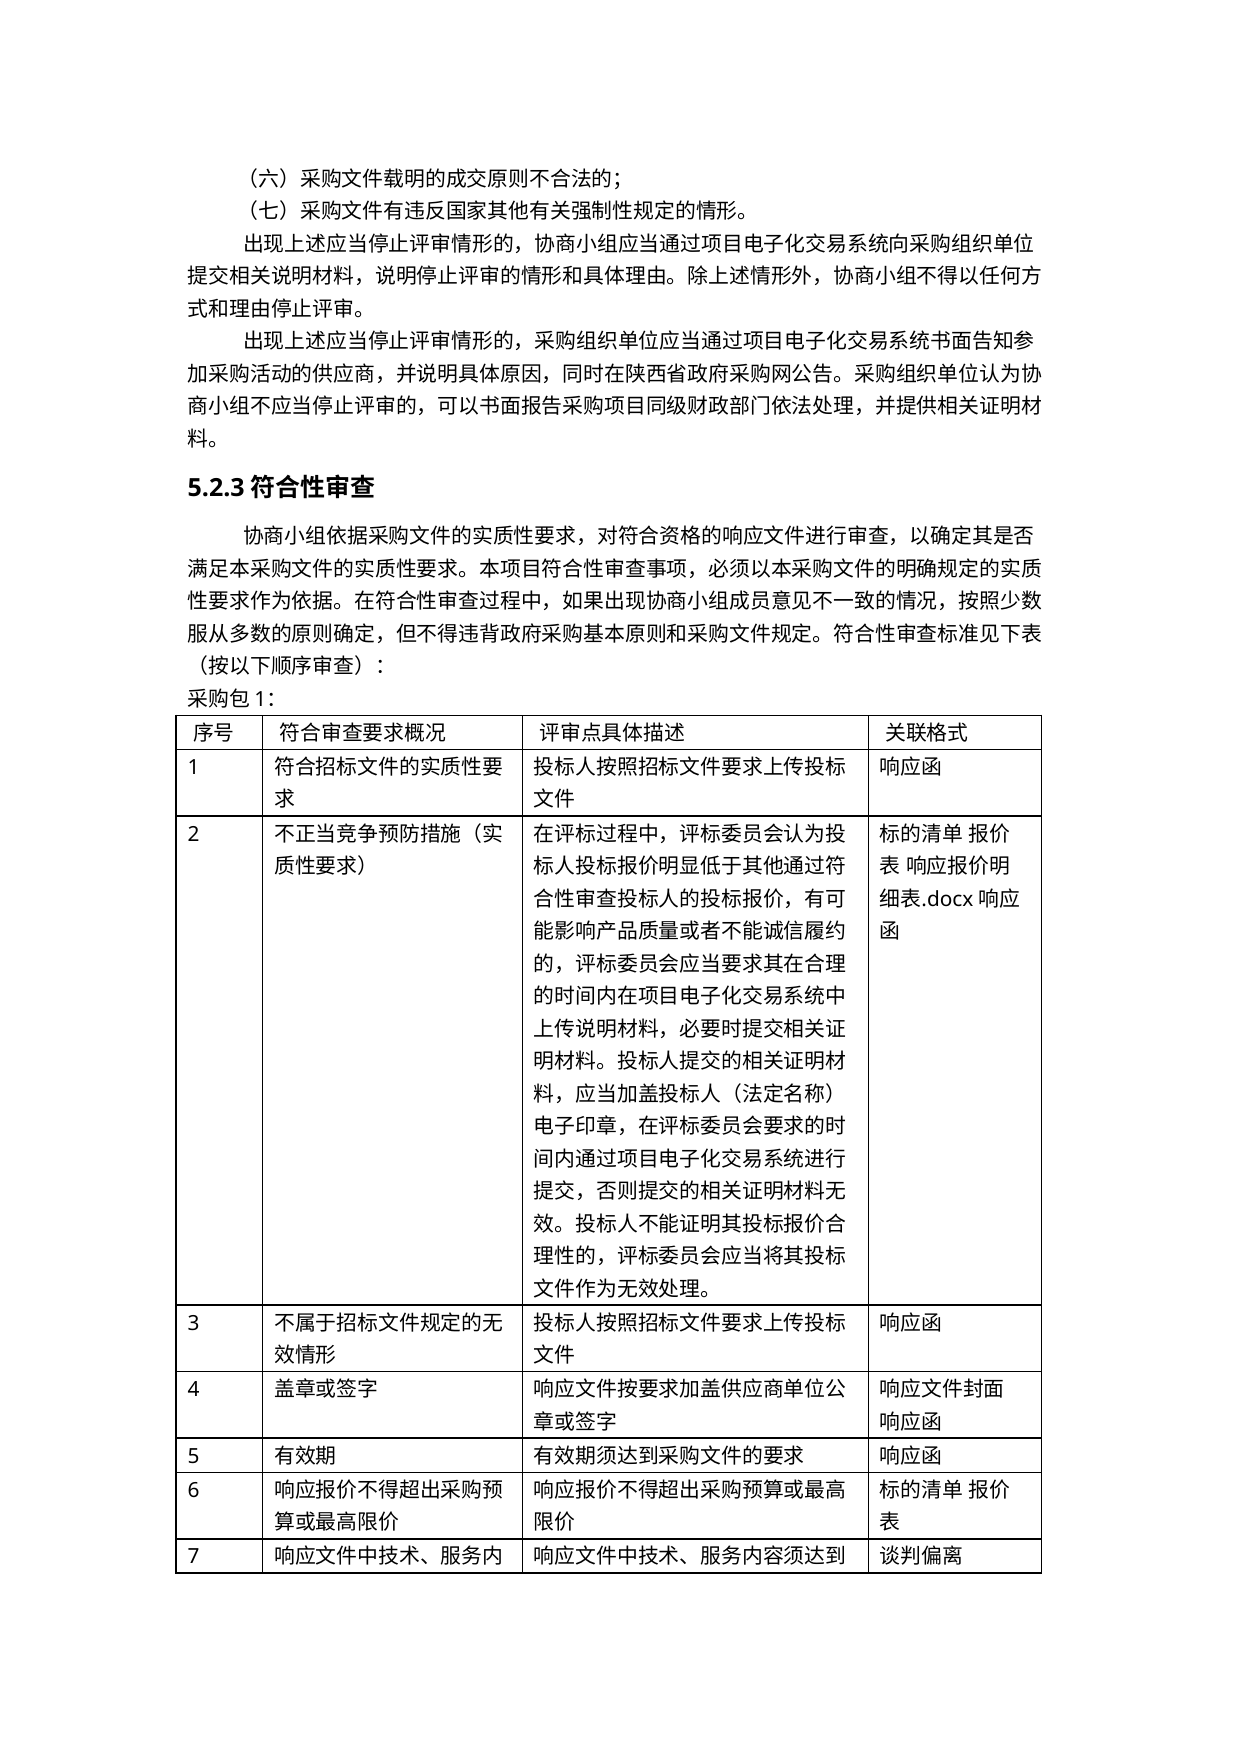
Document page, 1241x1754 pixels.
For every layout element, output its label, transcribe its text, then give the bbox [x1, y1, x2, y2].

table_cell 响应报价不得超出采购预算或最高限价 [263, 1473, 522, 1538]
table_cell 盖章或签字 [263, 1372, 522, 1437]
table_cell 6 [177, 1473, 262, 1538]
table_cell 响应函 [869, 750, 1041, 815]
table_header 符合审查要求概况 [263, 716, 522, 748]
table_cell 在评标过程中，评标委员会认为投标人投标报价明显低于其他通过符合性审查投标人的投标报价，有可能影响产品质量或者不能诚信履约的，评标委员会应当要求其在合理的时间内在项目电子化交易系统中上传说明材料，必要时提交相关证明材料。投标人提交的相关证明材料，应当加盖投标人（法定名称）电子印章，在评标委员会要求的时间内通过项目电子化交易系统进行提交，否则提交的相关证明材料无效。投标人不能证明其投标报价合理性的，评标委员会应当将其投标文件作为无效处理。 [523, 817, 868, 1304]
table_cell 谈判偏离表.docx 服务方案 [869, 1540, 1041, 1572]
table_header 关联格式 [869, 716, 1041, 748]
table_cell 3 [177, 1306, 262, 1371]
table_cell 响应函 [869, 1306, 1041, 1371]
table_cell 投标人按照招标文件要求上传投标文件 [523, 750, 868, 815]
table_cell 响应函 [869, 1439, 1041, 1471]
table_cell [263, 1540, 522, 1572]
table_cell 标的清单 报价表 [869, 1473, 1041, 1538]
table_cell 投标人按照招标文件要求上传投标文件 [523, 1306, 868, 1371]
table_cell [523, 1540, 868, 1572]
text 出现上述应当停止评审情形的，采购组织单位应当通过项目电子化交易系统书面告知参加采购活动的供应商，并说明具体原因，同时在陕西省政府采购网公告。采购组织单位认为协商小组不应当停止评审的，可以书面报告采购项目同级财政部门依法处理，并提供相关证明材料。 [187, 324, 1053, 454]
table_cell 4 [177, 1372, 262, 1437]
text 出现上述应当停止评审情形的，协商小组应当通过项目电子化交易系统向采购组织单位提交相关说明材料，说明停止评审的情形和具体理由。除上述情形外，协商小组不得以任何方式和理由停止评审。 [187, 227, 1053, 324]
table_header 评审点具体描述 [523, 716, 868, 748]
table_cell 不属于招标文件规定的无效情形 [263, 1306, 522, 1371]
table_cell 不正当竞争预防措施（实质性要求） [263, 817, 522, 1304]
table_cell 标的清单 报价表 响应报价明细表.docx 响应函 [869, 817, 1041, 1304]
table_cell 响应文件按要求加盖供应商单位公章或签字 [523, 1372, 868, 1437]
table_cell 符合招标文件的实质性要求 [263, 750, 522, 815]
table_cell 有效期须达到采购文件的要求 [523, 1439, 868, 1471]
table_cell 2 [177, 817, 262, 1304]
table_header 序号 [177, 716, 262, 748]
table_cell 7 [177, 1540, 262, 1572]
text 5.2.3符合性审查 [187, 454, 1053, 519]
table_cell 有效期 [263, 1439, 522, 1471]
text （六）采购文件载明的成交原则不合法的； [187, 162, 1053, 194]
text 采购包1： [187, 682, 1053, 714]
text （七）采购文件有违反国家其他有关强制性规定的情形。 [187, 194, 1053, 227]
table_cell 响应报价不得超出采购预算或最高限价 [523, 1473, 868, 1538]
table_cell 5 [177, 1439, 262, 1471]
table_cell 响应文件封面 响应函 [869, 1372, 1041, 1437]
text 协商小组依据采购文件的实质性要求，对符合资格的响应文件进行审查，以确定其是否满足本采购文件的实质性要求。本项目符合性审查事项，必须以本采购文件的明确规定的实质性要求作为依据。在符合性审查过程中，如果出现协商小组成员意见不一致的情况，按照少数服从多数的原则确定，但不得违背政府采购基本原则和采购文件规定。符合性审查标准见下表（按以下顺序审查）： [187, 519, 1053, 682]
table_cell 1 [177, 750, 262, 815]
